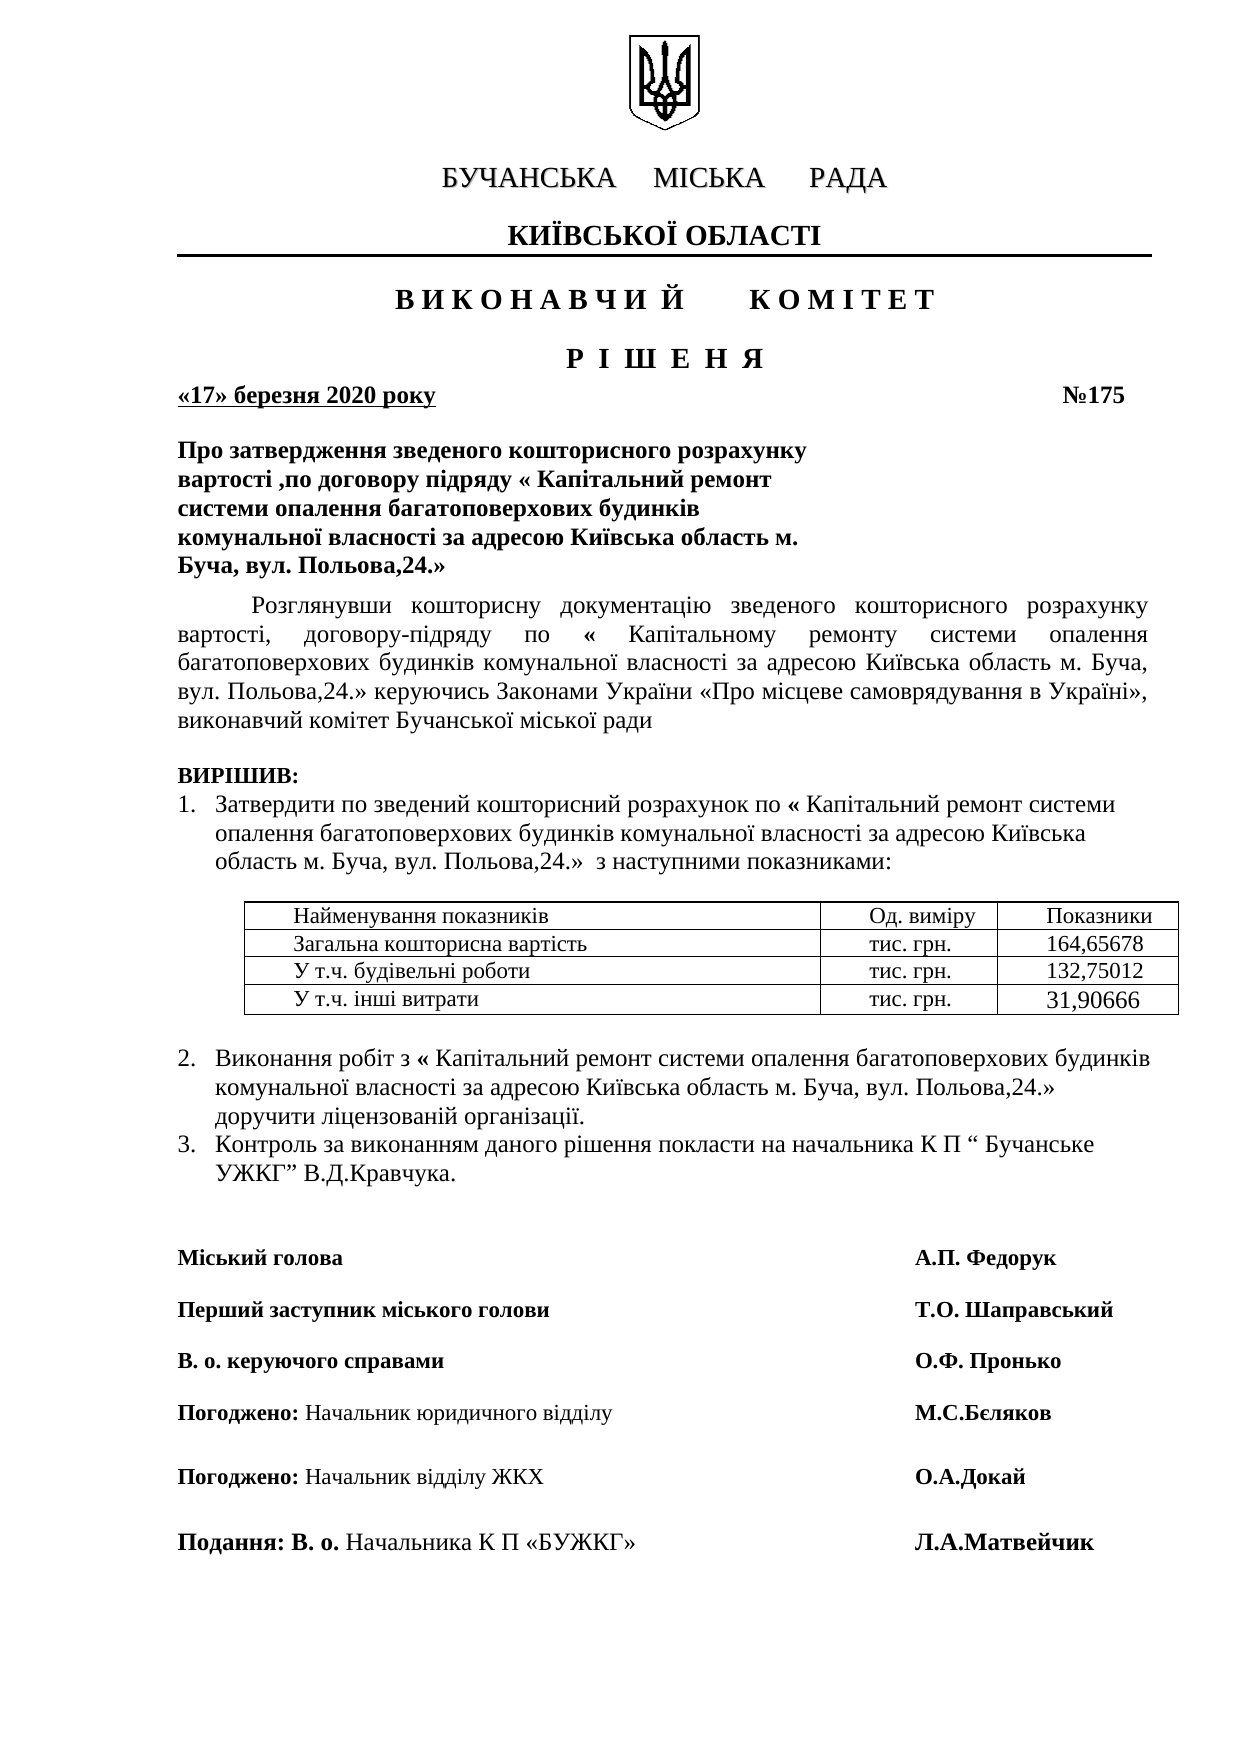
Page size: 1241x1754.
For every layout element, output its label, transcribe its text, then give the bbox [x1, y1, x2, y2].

text Подання: В. о. Начальника К П «БУЖКГ» Л.А.Матвейчик [177, 1527, 1152, 1556]
text Погоджено: Начальник юридичного відділу М.С.Бєляков [177, 1398, 1152, 1425]
table_cell 31,90666 [998, 985, 1178, 1013]
list Виконання робіт з « Капітальний ремонт системи опалення багатоповерхових будинків комунальної власності за адресою Київська область м. Буча, вул. Польова,24.» доручити ліцензованій організації. [177, 1043, 1152, 1129]
table_header Од. виміру [821, 903, 997, 929]
table_cell тис. грн. [821, 930, 997, 956]
list Затвердити по зведений кошторисний розрахунок по « Капітальний ремонт системи опалення багатоповерхових будинків комунальної власності за адресою Київська область м. Буча, вул. Польова,24.» з наступними показниками: [177, 789, 1152, 875]
text БУЧАНСЬКА МІСЬКА РАДА [177, 160, 1152, 193]
table_cell Загальна кошторисна вартість [245, 930, 820, 956]
text Про затвердження зведеного кошторисного розрахунку вартості ,по договору підряду « Капітальний ремонт системи опалення багатоповерхових будинків комунальної власності за адресою Київська область м. Буча, вул. Польова,24.» [177, 436, 842, 579]
table_cell тис. грн. [821, 957, 997, 984]
list Контроль за виконанням даного рішення покласти на начальника К П “ Бучанське УЖКГ” В.Д.Кравчука. [177, 1129, 1152, 1187]
text Перший заступник міського голови Т.О. Шаправський [177, 1296, 1152, 1322]
table_cell 164,65678 [998, 930, 1178, 956]
table_header Найменування показників [245, 903, 820, 929]
text «17» березня 2020 року №175 [177, 381, 1152, 409]
text В. о. керуючого справами О.Ф. Пронько [177, 1347, 1152, 1373]
text ВИРІШИВ: [177, 762, 1152, 789]
text Погоджено: Начальник відділу ЖКХ О.А.Докай [177, 1463, 1152, 1489]
table_cell У т.ч. будівельні роботи [245, 957, 820, 984]
table_cell тис. грн. [821, 985, 997, 1013]
subtitle Р І Ш Е Н Я [177, 341, 1152, 374]
subtitle КИЇВСЬКОЇ ОБЛАСТІ [177, 218, 1152, 254]
table_header Показники [998, 903, 1178, 929]
table_cell 132,75012 [998, 957, 1178, 984]
table_cell У т.ч. інші витрати [245, 985, 820, 1013]
text Розглянувши кошторисну документацію зведеного кошторисного розрахунку вартості, договору-підряду по « Капітальному ремонту системи опалення багатоповерхових будинків комунальної власності за адресою Київська область м. Буча, вул. Польова,24.» керуючись Законами України «Про місцеве самоврядування в Україні», виконавчий комітет Бучанської міської ради [177, 590, 1149, 734]
text Міський голова А.П. Федорук [177, 1244, 1152, 1271]
subtitle В И К О Н А В Ч И Й К О М І Т Е Т [177, 282, 1152, 316]
